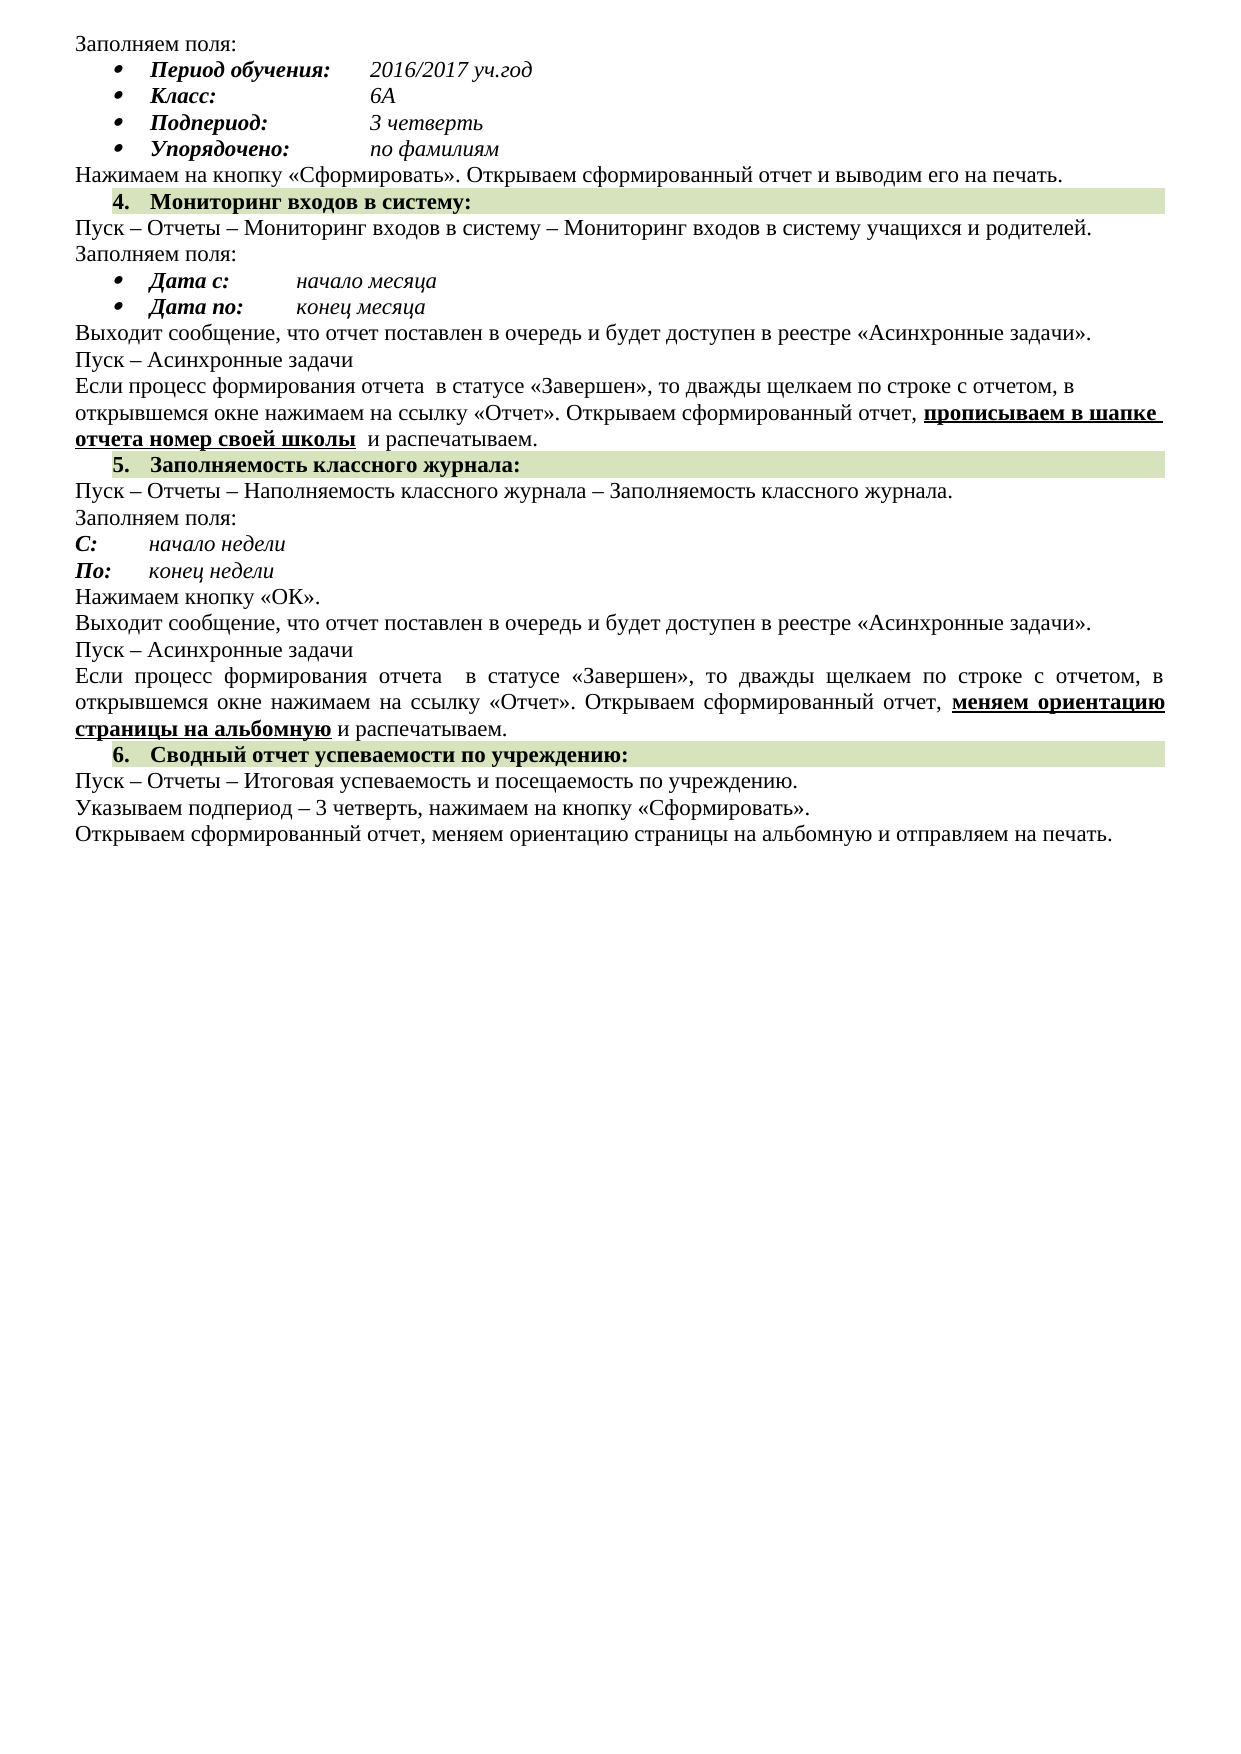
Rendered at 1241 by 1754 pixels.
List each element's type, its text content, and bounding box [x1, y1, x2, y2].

list Дата по: конец месяца [112, 293, 1165, 319]
text Нажимаем кнопку «ОК». [75, 583, 1165, 609]
text Заполняем поля: [75, 504, 1165, 530]
list Класс: 6А [112, 82, 1165, 109]
list Мониторинг входов в систему: [112, 188, 1165, 214]
text Пуск – Отчеты – Итоговая успеваемость и посещаемость по учреждению. [75, 767, 1165, 794]
text Заполняем поля: [75, 29, 1165, 56]
list Заполняемость классного журнала: [112, 451, 1165, 478]
list Период обучения: 2016/2017 уч.год [112, 56, 1165, 82]
text Пуск – Асинхронные задачи [75, 346, 1165, 372]
text Пуск – Отчеты – Наполняемость классного журнала – Заполняемость классного журнала. [75, 478, 1165, 504]
list Дата с: начало месяца [112, 267, 1165, 293]
text С: начало недели [75, 530, 1165, 557]
text Пуск – Асинхронные задачи [75, 636, 1165, 662]
text Если процесс формирования отчета в статусе «Завершен», то дважды щелкаем по строке с отчетом, в открывшемся окне нажимаем на ссылку «Отчет». Открываем сформированный отчет, прописываем в шапке отчета номер своей школы и распечатываем. [75, 372, 1165, 451]
text По: конец недели [75, 557, 1165, 583]
text Если процесс формирования отчета в статусе «Завершен», то дважды щелкаем по строке с отчетом, в открывшемся окне нажимаем на ссылку «Отчет». Открываем сформированный отчет, меняем ориентацию страницы на альбомную и распечатываем. [75, 662, 1165, 741]
text Выходит сообщение, что отчет поставлен в очередь и будет доступен в реестре «Асинхронные задачи». [75, 319, 1165, 346]
list Подпериод: 3 четверть [112, 109, 1165, 135]
list Упорядочено: по фамилиям [112, 135, 1165, 161]
text Нажимаем на кнопку «Сформировать». Открываем сформированный отчет и выводим его на печать. [75, 161, 1165, 188]
text Пуск – Отчеты – Мониторинг входов в систему – Мониторинг входов в систему учащихся и родителей. [75, 214, 1165, 240]
text Открываем сформированный отчет, меняем ориентацию страницы на альбомную и отправляем на печать. [75, 820, 1165, 847]
text Выходит сообщение, что отчет поставлен в очередь и будет доступен в реестре «Асинхронные задачи». [75, 609, 1165, 636]
text Заполняем поля: [75, 240, 1165, 267]
list Сводный отчет успеваемости по учреждению: [112, 741, 1165, 767]
text Указываем подпериод – 3 четверть, нажимаем на кнопку «Сформировать». [75, 794, 1165, 820]
